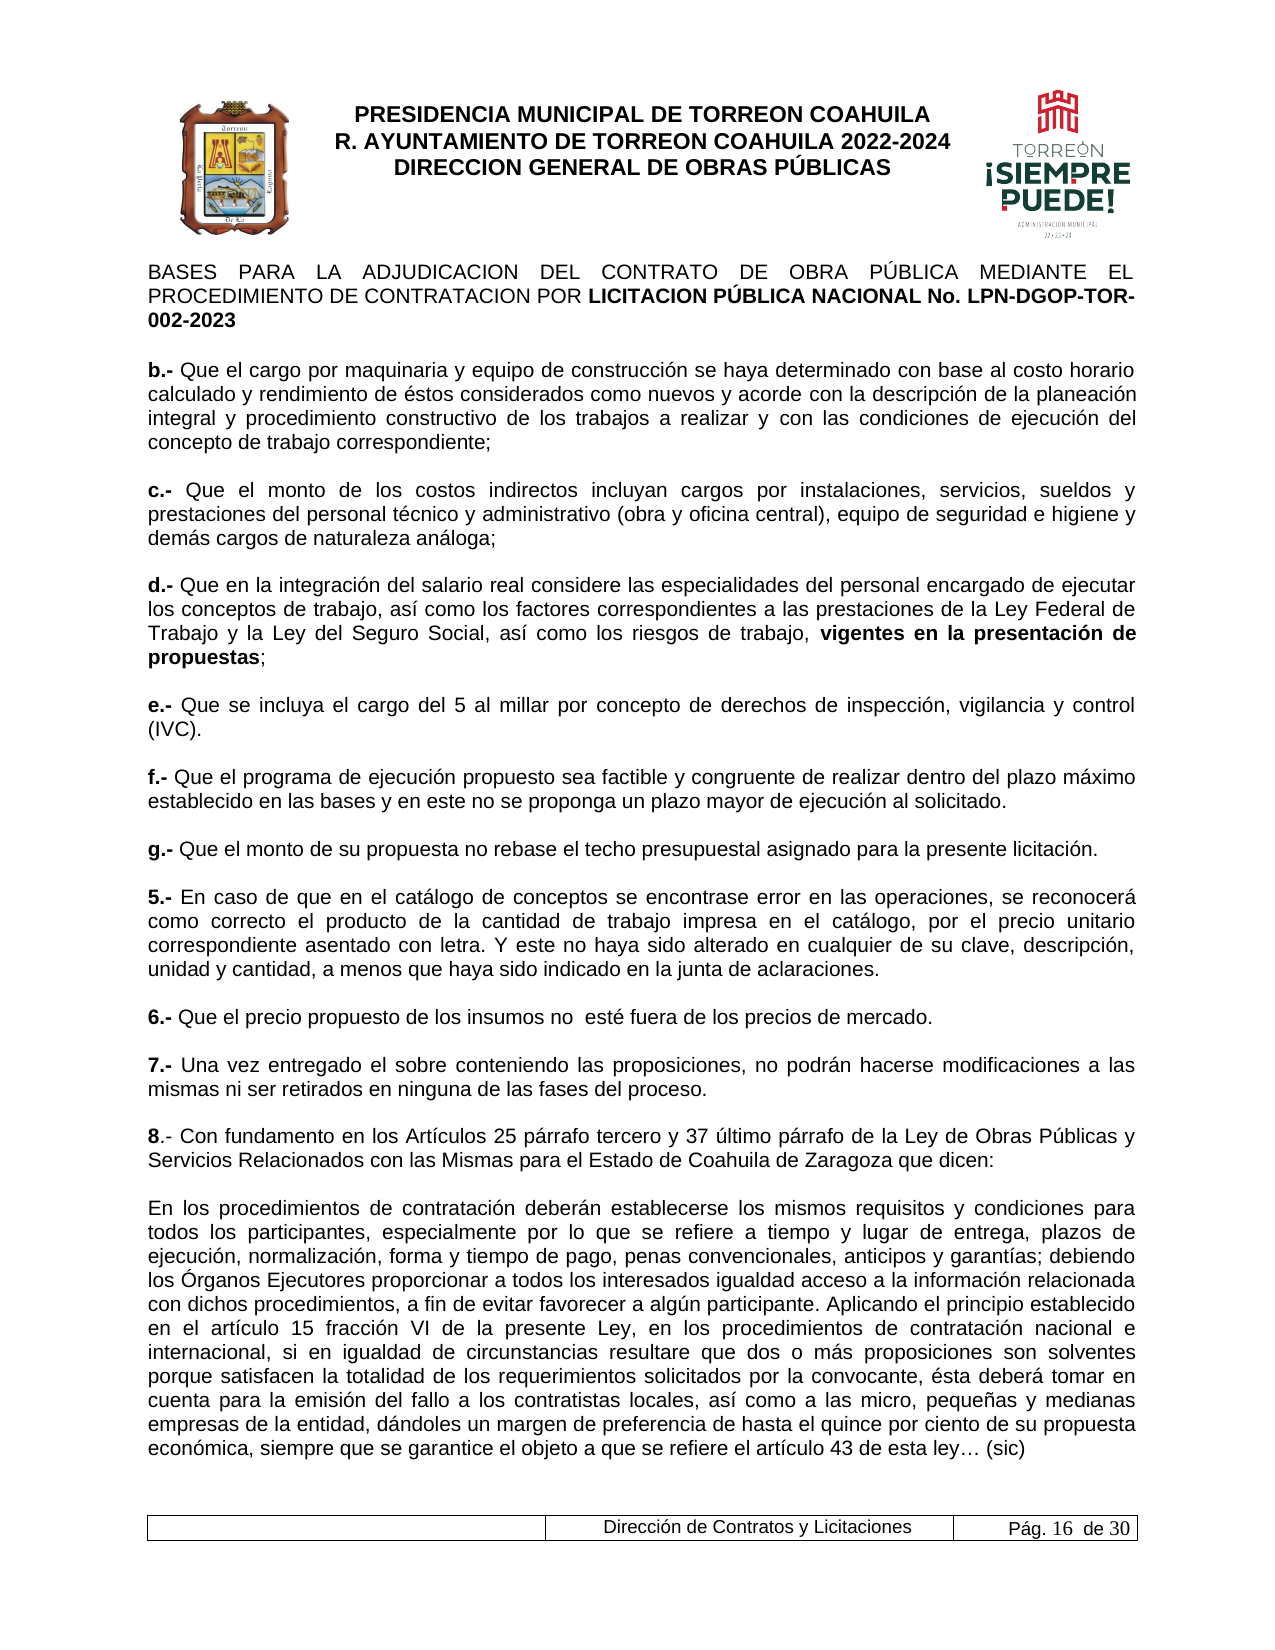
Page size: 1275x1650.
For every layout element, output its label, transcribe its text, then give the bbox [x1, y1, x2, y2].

text En los procedimientos de contratación deberán establecerse los mismos requisitos y condiciones para todos los participantes, especialmente por lo que se refiere a tiempo y lugar de entrega, plazos de ejecución, normalización, forma y tiempo de pago, penas convencionales, anticipos y garantías; debiendo los Órganos Ejecutores proporcionar a todos los interesados igualdad acceso a la información relacionada con dichos procedimientos, a fin de evitar favorecer a algún participante. Aplicando el principio establecido en el artículo 15 fracción VI de la presente Ley, en los procedimientos de contratación nacional e internacional, si en igualdad de circunstancias resultare que dos o más proposiciones son solventes porque satisfacen la totalidad de los requerimientos solicitados por la convocante, ésta deberá tomar en cuenta para la emisión del fallo a los contratistas locales, así como a las micro, pequeñas y medianas empresas de la entidad, dándoles un margen de preferencia de hasta el quince por ciento de su propuesta económica, siempre que se garantice el objeto a que se refiere el artículo 43 de esta ley… (sic) [148, 1196, 1137, 1460]
picture [946, 45, 1170, 282]
text f.- Que el programa de ejecución propuesto sea factible y congruente de realizar dentro del plazo máximo establecido en las bases y en este no se proponga un plazo mayor de ejecución al solicitado. [148, 765, 1137, 813]
text 7.- Una vez entregado el sobre conteniendo las proposiciones, no podrán hacerse modificaciones a las mismas ni ser retirados en ninguna de las fases del proceso. [148, 1052, 1137, 1100]
text d.- Que en la integración del salario real considere las especialidades del personal encargado de ejecutar los conceptos de trabajo, así como los factores correspondientes a las prestaciones de la Ley Federal de Trabajo y la Ley del Seguro Social, así como los riesgos de trabajo, vigentes en la presentación de propuestas; [148, 573, 1137, 669]
text e.- Que se incluya el cargo del 5 al millar por concepto de derechos de inspección, vigilancia y control (IVC). [148, 693, 1137, 741]
text c.- Que el monto de los costos indirectos incluyan cargos por instalaciones, servicios, sueldos y prestaciones del personal técnico y administrativo (obra y oficina central), equipo de seguridad e higiene y demás cargos de naturaleza análoga; [148, 477, 1137, 549]
text 8.- Con fundamento en los Artículos 25 párrafo tercero y 37 último párrafo de la Ley de Obras Públicas y Servicios Relacionados con las Mismas para el Estado de Coahuila de Zaragoza que dicen: [148, 1124, 1137, 1172]
picture [179, 101, 289, 235]
text 6.- Que el precio propuesto de los insumos no esté fuera de los precios de mercado. [148, 1004, 1137, 1028]
text g.- Que el monto de su propuesta no rebase el techo presupuestal asignado para la presente licitación. [148, 837, 1137, 861]
text 5.- En caso de que en el catálogo de conceptos se encontrase error en las operaciones, se reconocerá como correcto el producto de la cantidad de trabajo impresa en el catálogo, por el precio unitario correspondiente asentado con letra. Y este no haya sido alterado en cualquier de su clave, descripción, unidad y cantidad, a menos que haya sido indicado en la junta de aclaraciones. [148, 885, 1137, 981]
text b.- Que el cargo por maquinaria y equipo de construcción se haya determinado con base al costo horario calculado y rendimiento de éstos considerados como nuevos y acorde con la descripción de la planeación integral y procedimiento constructivo de los trabajos a realizar y con las condiciones de ejecución del concepto de trabajo correspondiente; [148, 358, 1137, 453]
